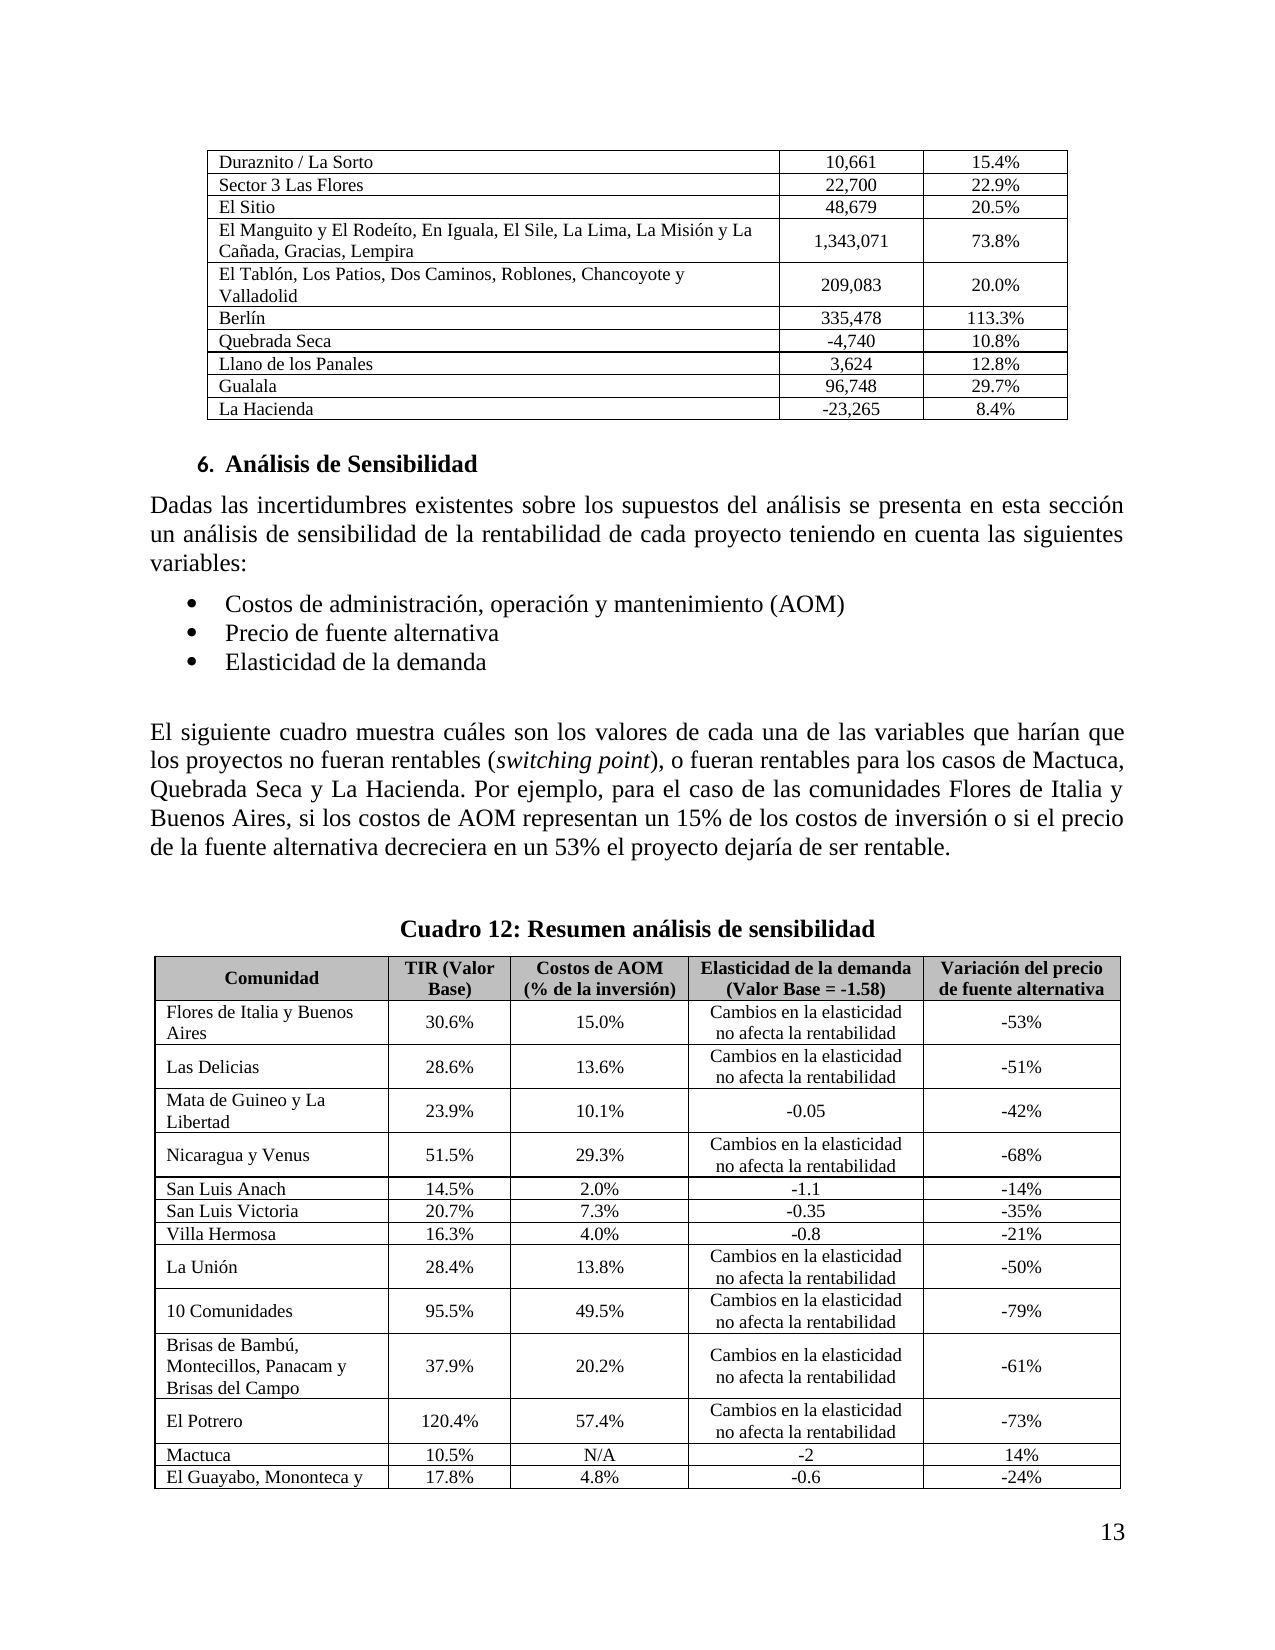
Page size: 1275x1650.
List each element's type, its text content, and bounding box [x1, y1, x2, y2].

table_cell -51% [924, 1045, 1120, 1088]
table_cell Mata de Guineo y La Libertad [156, 1089, 388, 1132]
table_cell Gualala [208, 375, 779, 397]
table_cell -23,265 [780, 398, 923, 419]
table_cell 4.8% [511, 1466, 688, 1488]
table_cell Cambios en la elasticidad no afecta la rentabilidad [689, 1045, 923, 1088]
table_cell 15.0% [511, 1001, 688, 1044]
table_cell 57.4% [511, 1399, 688, 1442]
table_cell -35% [924, 1200, 1120, 1222]
table_cell 22,700 [780, 174, 923, 195]
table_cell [689, 1334, 923, 1398]
table_cell 20.0% [924, 263, 1067, 306]
table_cell -42% [924, 1089, 1120, 1132]
table_cell Cambios en la elasticidad no afecta la rentabilidad [689, 1001, 923, 1044]
table_cell Mactuca [156, 1444, 388, 1465]
table_cell Brisas de Bambú, Montecillos, Panacam y Brisas del Campo [156, 1334, 388, 1398]
table_cell 22.9% [924, 174, 1067, 195]
list Costos de administración, operación y mantenimiento (AOM) [187, 589, 1125, 618]
list Precio de fuente alternativa [187, 618, 1125, 647]
table_cell Villa Hermosa [156, 1223, 388, 1244]
table_cell -0.05 [689, 1089, 923, 1132]
table_cell 3,624 [780, 353, 923, 374]
table_cell 73.8% [924, 219, 1067, 262]
table_cell Quebrada Seca [208, 330, 779, 351]
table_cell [156, 1466, 388, 1488]
table_cell 23.9% [389, 1089, 510, 1132]
table_cell Berlín [208, 307, 779, 329]
table_cell 28.6% [389, 1045, 510, 1088]
table_cell 13.8% [511, 1245, 688, 1288]
table_cell Flores de Italia y Buenos Aires [156, 1001, 388, 1044]
table_cell 7.3% [511, 1200, 688, 1222]
table_cell Cambios en la elasticidad no afecta la rentabilidad [689, 1245, 923, 1288]
list Cuadro 12: Resumen análisis de sensibilidad [150, 914, 1125, 943]
table_cell El Tablón, Los Patios, Dos Caminos, Roblones, Chancoyote y Valladolid [208, 263, 779, 306]
table_cell Las Delicias [156, 1045, 388, 1088]
table_cell Sector 3 Las Flores [208, 174, 779, 195]
table_cell 51.5% [389, 1133, 510, 1176]
table_cell 28.4% [389, 1245, 510, 1288]
table_cell 209,083 [780, 263, 923, 306]
table_cell -79% [924, 1289, 1120, 1332]
table_cell 49.5% [511, 1289, 688, 1332]
table_header TIR (Valor Base) [389, 957, 510, 1000]
table_cell 8.4% [924, 398, 1067, 419]
table_cell 2.0% [511, 1178, 688, 1199]
table_cell -61% [924, 1334, 1120, 1398]
table_cell 4.0% [511, 1223, 688, 1244]
table_cell La Unión [156, 1245, 388, 1288]
table_cell 30.6% [389, 1001, 510, 1044]
table_cell -50% [924, 1245, 1120, 1288]
table_header Variación del precio de fuente alternativa [924, 957, 1120, 1000]
table_cell -1.1 [689, 1178, 923, 1199]
table_cell 15.4% [924, 151, 1067, 173]
table_cell 95.5% [389, 1289, 510, 1332]
table_cell El Manguito y El Rodeíto, En Iguala, El Sile, La Lima, La Misión y La Cañada, Gracias, Lempira [208, 219, 779, 262]
table_cell 10 Comunidades [156, 1289, 388, 1332]
table_cell -68% [924, 1133, 1120, 1176]
table_cell El Potrero [156, 1399, 388, 1442]
table_cell 14.5% [389, 1178, 510, 1199]
table_cell 29.7% [924, 375, 1067, 397]
table_cell 12.8% [924, 353, 1067, 374]
table_cell 20.7% [389, 1200, 510, 1222]
table_cell 10.8% [924, 330, 1067, 351]
table_cell Cambios en la elasticidad no afecta la rentabilidad [689, 1133, 923, 1176]
list Análisis de Sensibilidad [197, 449, 1125, 478]
table_cell 20.2% [511, 1334, 688, 1398]
table_cell 120.4% [389, 1399, 510, 1442]
table_cell 10,661 [780, 151, 923, 173]
table_cell -4,740 [780, 330, 923, 351]
table_cell -2 [689, 1444, 923, 1465]
table_cell 10.5% [389, 1444, 510, 1465]
table_cell 14% [924, 1444, 1120, 1465]
table_header Comunidad [156, 957, 388, 1000]
table_cell 17.8% [389, 1466, 510, 1488]
table_cell -24% [924, 1466, 1120, 1488]
table_cell 96,748 [780, 375, 923, 397]
table_cell -21% [924, 1223, 1120, 1244]
table_cell Llano de los Panales [208, 353, 779, 374]
list El siguiente cuadro muestra cuáles son los valores de cada una de las variables que harían que los proyectos no fueran rentables (switching point), o fueran rentables para los casos de Mactuca, Quebrada Seca y La Hacienda. Por ejemplo, para el caso de las comunidades Flores de Italia y Buenos Aires, si los costos de AOM representan un 15% de los costos de inversión o si el precio de la fuente alternativa decreciera en un 53% el proyecto dejaría de ser rentable. [150, 717, 1125, 861]
table_cell 10.1% [511, 1089, 688, 1132]
table_cell El Sitio [208, 196, 779, 218]
table_header Elasticidad de la demanda (Valor Base = -1.58) [689, 957, 923, 1000]
table_cell 16.3% [389, 1223, 510, 1244]
table_cell San Luis Anach [156, 1178, 388, 1199]
table_cell Nicaragua y Venus [156, 1133, 388, 1176]
table_cell -0.8 [689, 1223, 923, 1244]
table_cell -14% [924, 1178, 1120, 1199]
table_header Costos de AOM (% de la inversión) [511, 957, 688, 1000]
table_cell La Hacienda [208, 398, 779, 419]
table_cell Cambios en la elasticidad no afecta la rentabilidad [689, 1289, 923, 1332]
table_cell -53% [924, 1001, 1120, 1044]
table_cell -0.35 [689, 1200, 923, 1222]
table_cell 1,343,071 [780, 219, 923, 262]
table_cell -73% [924, 1399, 1120, 1442]
table_cell 29.3% [511, 1133, 688, 1176]
table_cell 20.5% [924, 196, 1067, 218]
table_cell 113.3% [924, 307, 1067, 329]
table_cell N/A [511, 1444, 688, 1465]
table_cell San Luis Victoria [156, 1200, 388, 1222]
list Elasticidad de la demanda [187, 647, 1125, 676]
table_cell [689, 1399, 923, 1442]
table_cell -0.6 [689, 1466, 923, 1488]
table_cell 335,478 [780, 307, 923, 329]
list Dadas las incertidumbres existentes sobre los supuestos del análisis se presenta en esta sección un análisis de sensibilidad de la rentabilidad de cada proyecto teniendo en cuenta las siguientes variables: [150, 491, 1125, 577]
table_cell 48,679 [780, 196, 923, 218]
table_cell Duraznito / La Sorto [208, 151, 779, 173]
table_cell 13.6% [511, 1045, 688, 1088]
table_cell 37.9% [389, 1334, 510, 1398]
